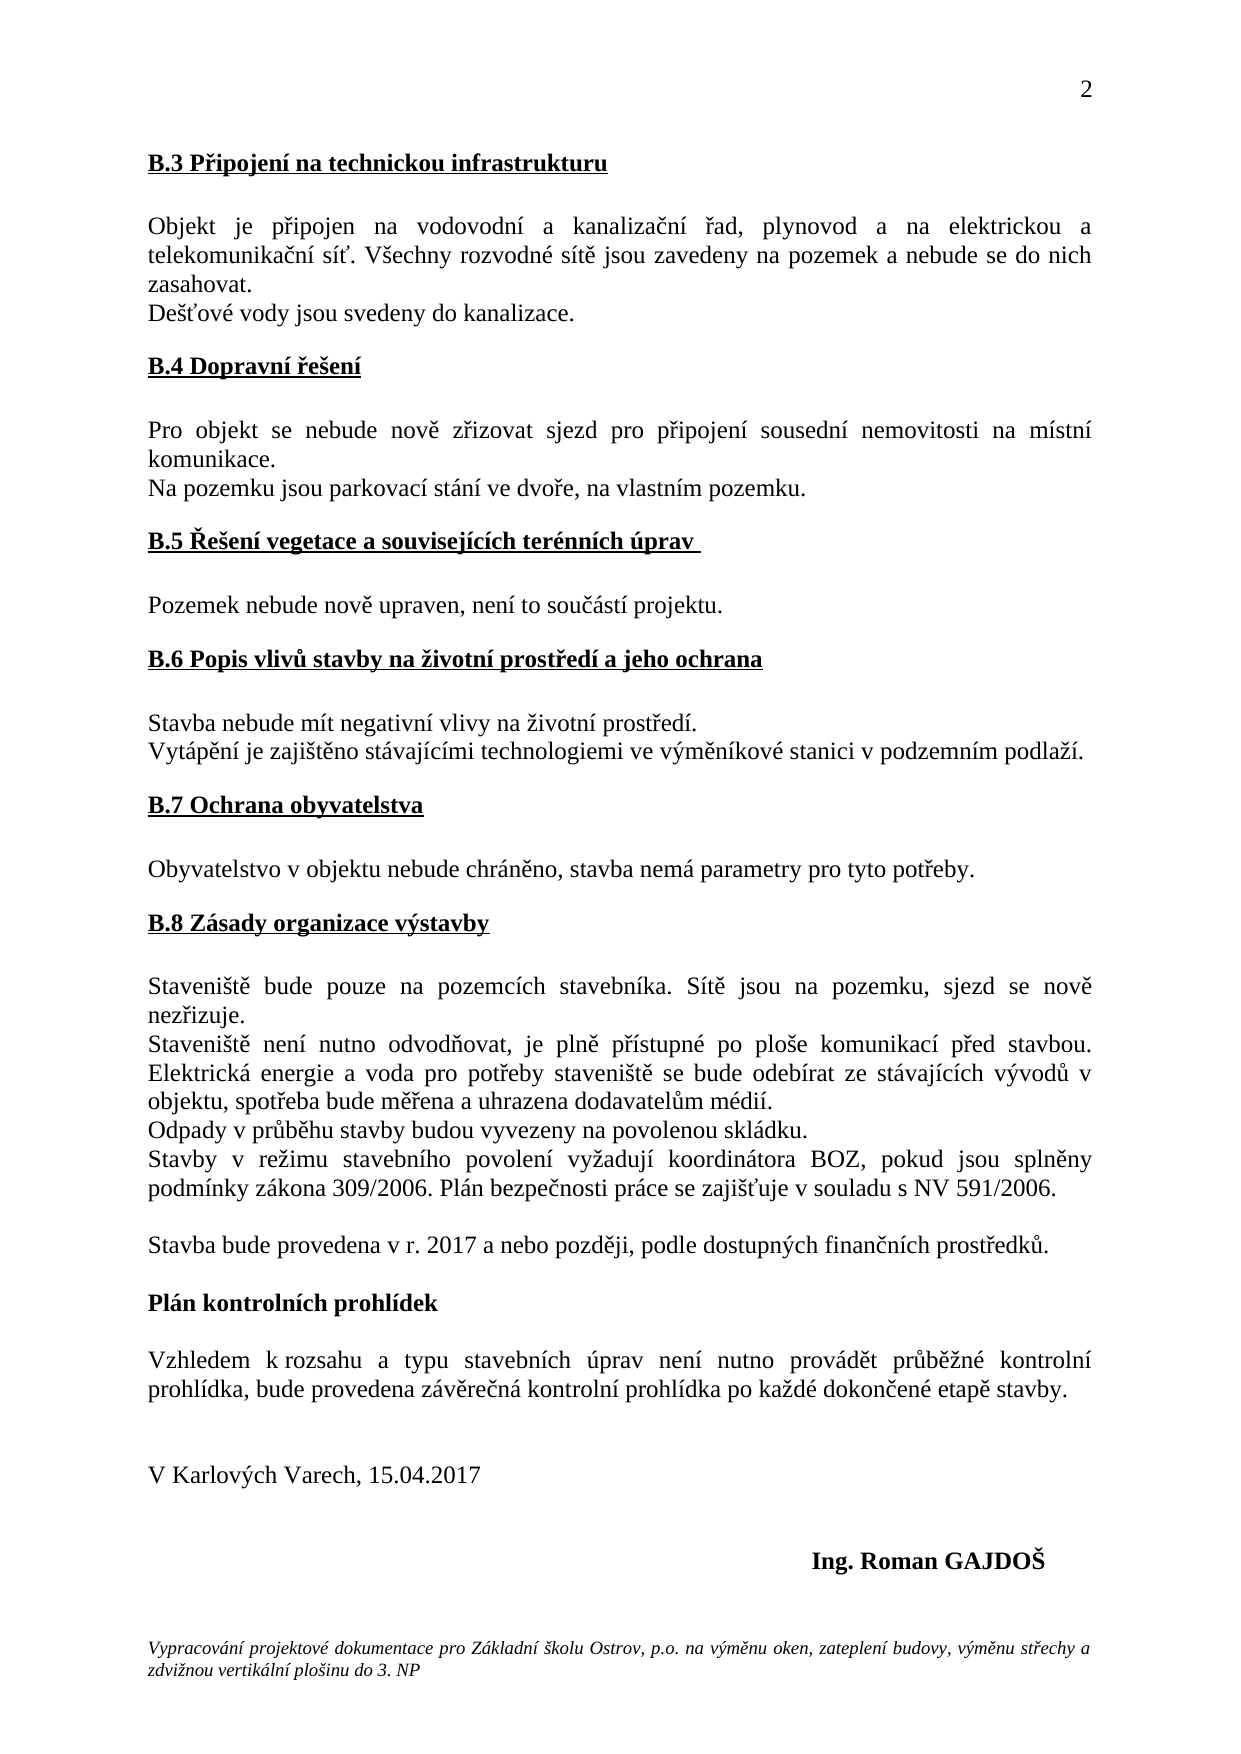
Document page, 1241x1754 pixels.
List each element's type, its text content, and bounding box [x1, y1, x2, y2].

text Plán kontrolních prohlídek [148, 1288, 1093, 1316]
text Objekt je připojen na vodovodní a kanalizační řad, plynovod a na elektrickou a telekomunikační síť. Všechny rozvodné sítě jsou zavedeny na pozemek a nebude se do nich zasahovat. [148, 211, 1093, 298]
text Pozemek nebude nově upraven, není to součástí projektu. [148, 590, 1093, 619]
text Staveniště není nutno odvodňovat, je plně přístupné po ploše komunikací před stavbou. Elektrická energie a voda pro potřeby staveniště se bude odebírat ze stávajících vývodů v objektu, spotřeba bude měřena a uhrazena dodavatelům médií. [148, 1029, 1093, 1115]
subtitle B.7 Ochrana obyvatelstva [148, 790, 1093, 819]
text Pro objekt se nebude nově zřizovat sjezd pro připojení sousední nemovitosti na místní komunikace. [148, 415, 1093, 473]
subtitle B.5 Řešení vegetace a souvisejících terénních úprav [148, 526, 1093, 555]
text Vzhledem k rozsahu a typu stavebních úprav není nutno provádět průběžné kontrolní prohlídka, bude provedena závěrečná kontrolní prohlídka po každé dokončené etapě stavby. [148, 1345, 1093, 1403]
text Staveniště bude pouze na pozemcích stavebníka. Sítě jsou na pozemku, sjezd se nově nezřizuje. [148, 971, 1093, 1029]
text Stavba nebude mít negativní vlivy na životní prostředí. [148, 708, 1093, 736]
text Vytápění je zajištěno stávajícími technologiemi ve výměníkové stanici v podzemním podlaží. [148, 736, 1093, 765]
subtitle B.3 Připojení na technickou infrastrukturu [148, 148, 1093, 176]
text Na pozemku jsou parkovací stání ve dvoře, na vlastním pozemku. [148, 473, 1093, 501]
subtitle B.6 Popis vlivů stavby na životní prostředí a jeho ochrana [148, 644, 1093, 673]
text V Karlových Varech, 15.04.2017 [148, 1460, 1093, 1489]
text Odpady v průběhu stavby budou vyvezeny na povolenou skládku. [148, 1115, 1093, 1144]
subtitle B.8 Zásady organizace výstavby [148, 908, 1093, 936]
text Obyvatelstvo v objektu nebude chráněno, stavba nemá parametry pro tyto potřeby. [148, 854, 1093, 883]
subtitle B.4 Dopravní řešení [148, 351, 1093, 380]
text Ing. Roman GAJDOŠ [738, 1546, 1093, 1575]
text Stavby v režimu stavebního povolení vyžadují koordinátora BOZ, pokud jsou splněny podmínky zákona 309/2006. Plán bezpečnosti práce se zajišťuje v souladu s NV 591/2006. [148, 1144, 1093, 1201]
text Dešťové vody jsou svedeny do kanalizace. [148, 298, 1093, 326]
text Stavba bude provedena v r. 2017 a nebo později, podle dostupných finančních prostředků. [148, 1230, 1093, 1259]
